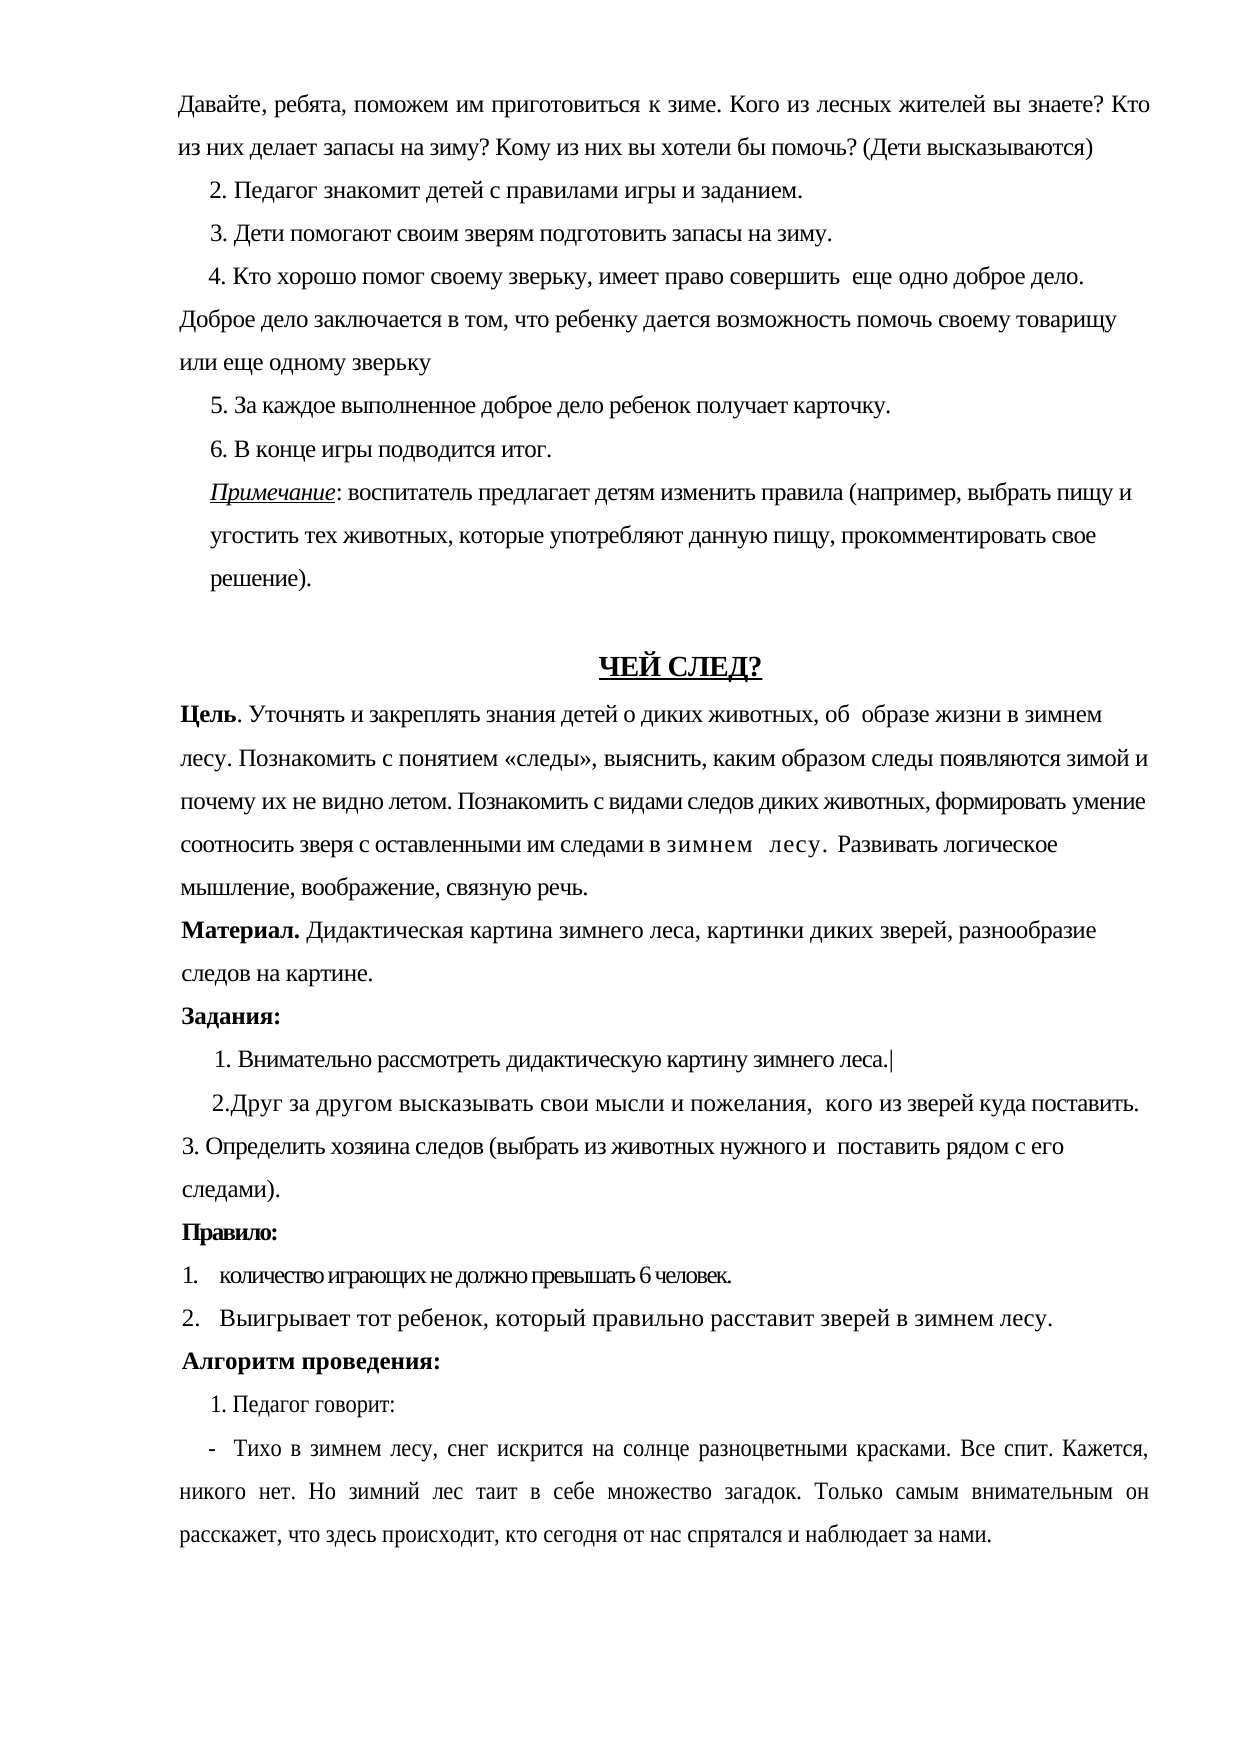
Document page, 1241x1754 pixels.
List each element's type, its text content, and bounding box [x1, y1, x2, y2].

text Правило: [182, 1217, 1152, 1246]
text 6. В конце игры подводится итог. [210, 434, 1152, 462]
text Примечание: воспитатель предлагает детям изменить правила (например, выбрать пищу и угостить тех животных, которые употребляют данную пищу, прокомментировать свое решение). [210, 477, 1152, 592]
text ЧЕЙ СЛЕД? [210, 649, 1152, 683]
text 2.Друг за другом высказывать свои мысли и пожелания, кого из зверей куда поставить. [182, 1088, 1152, 1116]
text 3. Дети помогают своим зверям подготовить запасы на зиму. [210, 218, 1152, 247]
text 2. Педагог знакомит детей с правилами игры и заданием. [209, 175, 1152, 204]
text 1. Педагог говорит: [210, 1389, 1152, 1418]
text 4. Кто хорошо помог своему зверьку, имеет право совершить еще одно доброе дело. Доброе дело заключается в том, что ребенку дается возможность помочь своему товарищу или еще одному зверьку [179, 261, 1152, 376]
text Материал. Дидактическая картина зимнего леса, картинки диких зверей, разнообразие следов на картине. [181, 915, 1152, 987]
text 1. Внимательно рассмотреть дидактическую картину зимнего леса.| [214, 1044, 1152, 1073]
text 5. За каждое выполненное доброе дело ребенок получает карточку. [210, 391, 1152, 419]
list Выигрывает тот ребенок, который правильно расставит зверей в зимнем лесу. [182, 1303, 1152, 1332]
text 3. Определить хозяина следов (выбрать из животных нужного и поставить рядом с его следами). [182, 1131, 1152, 1203]
text Цель. Уточнять и закреплять знания детей о диких животных, об образе жизни в зимнем лесу. Познакомить с понятием «следы», выяснить, каким образом следы появляются зимой и почему их не видно летом. Познакомить с видами следов диких животных, формировать умение соотносить зверя с оставленными им следами в зимнем лесу. Развивать логическое мышление, воображение, связную речь. [180, 699, 1152, 901]
list количество играющих не должно превышать 6 человек. [182, 1260, 1152, 1289]
text Алгоритм проведения: [182, 1346, 1152, 1375]
text - Тихо в зимнем лесу, снег искрится на солнце разноцветными красками. Все спит. Кажется, никого нет. Но зимний лес таит в себе множество загадок. Только самым внимательным он расскажет, что здесь происходит, кто сегодня от нас спрятался и наблюдает за нами. [179, 1433, 1151, 1548]
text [178, 89, 1151, 161]
text Задания: [181, 1001, 1152, 1030]
